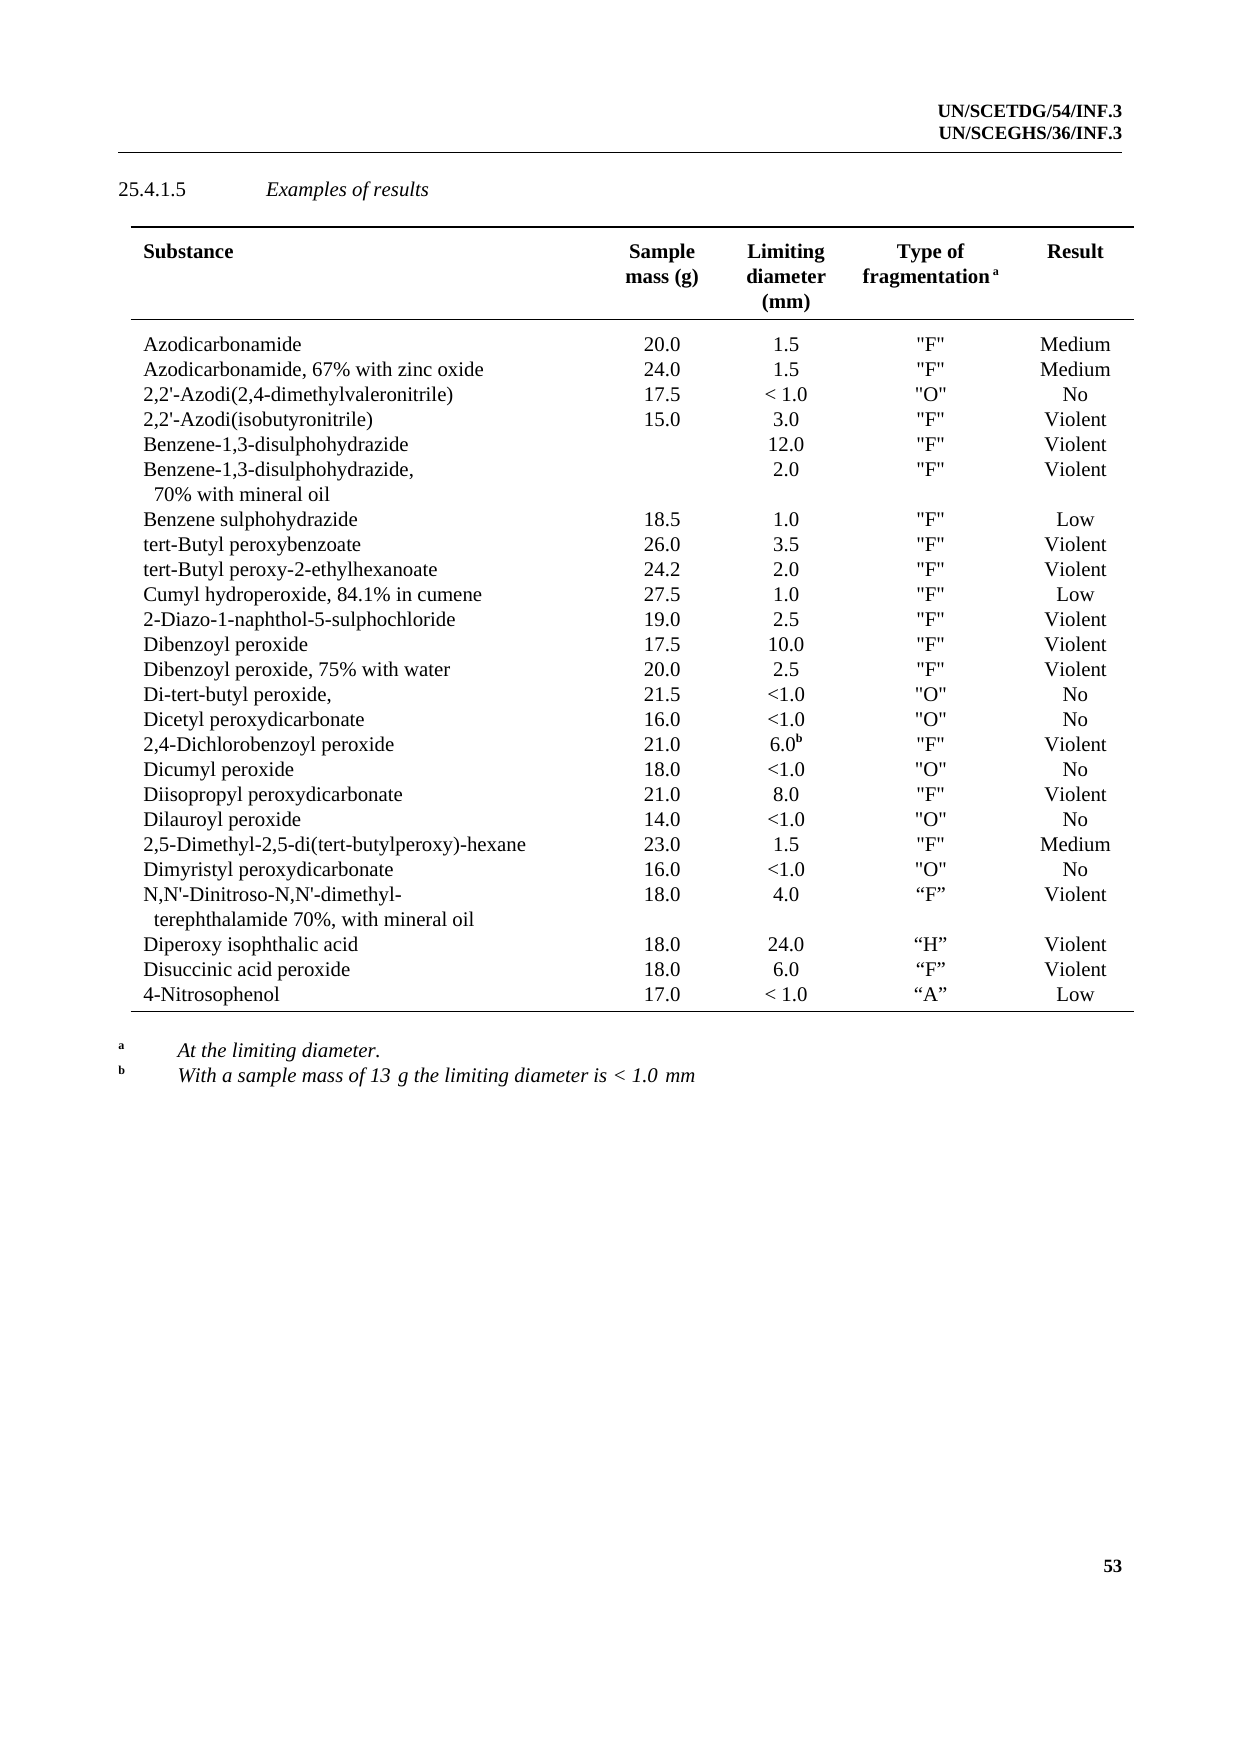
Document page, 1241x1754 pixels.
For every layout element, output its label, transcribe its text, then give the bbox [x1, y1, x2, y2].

subtitle 25.4.1.5 Examples of results [118, 177, 1122, 201]
table_cell "F" "F" "O" "F" "F" "F" "F" "F" "F" "F" "F" "F" "F" "O" "O" "F" "O" "F" "O" "F" "O" “F” “H” “F” “A” [845, 320, 1016, 1011]
table_cell 1.5 1.5 < 1.0 3.0 12.0 2.0 1.0 3.5 2.0 1.0 2.5 10.0 2.5 <1.0 <1.0 6.0b <1.0 8.0 <1.0 1.5 <1.0 4.0 24.0 6.0 < 1.0 [727, 320, 845, 1011]
table_cell Azodicarbonamide Azodicarbonamide, 67% with zinc oxide 2,2'-Azodi(2,4-dimethylvaleronitrile) 2,2'-Azodi(isobutyronitrile) Benzene-1,3-disulphohydrazide Benzene-1,3-disulphohydrazide, 70% with mineral oil Benzene sulphohydrazide tert-Butyl peroxybenzoate tert-Butyl peroxy-2-ethylhexanoate Cumyl hydroperoxide, 84.1% in cumene 2-Diazo-1-naphthol-5-sulphochloride Dibenzoyl peroxide Dibenzoyl peroxide, 75% with water Di-tert-butyl peroxide, Dicetyl peroxydicarbonate 2,4-Dichlorobenzoyl peroxide Dicumyl peroxide Diisopropyl peroxydicarbonate Dilauroyl peroxide 2,5-Dimethyl-2,5-di(tert-butylperoxy)-hexane Dimyristyl peroxydicarbonate N,N'-Dinitroso-N,N'-dimethyl- terephthalamide 70%, with mineral oil Diperoxy isophthalic acid Disuccinic acid peroxide 4-Nitrosophenol [131, 320, 597, 1011]
list b With a sample mass of 13 g the limiting diameter is < 1.0 mm [118, 1062, 1122, 1087]
table_cell 20.0 24.0 17.5 15.0 18.5 26.0 24.2 27.5 19.0 17.5 20.0 21.5 16.0 21.0 18.0 21.0 14.0 23.0 16.0 18.0 18.0 18.0 17.0 [597, 320, 727, 1011]
table_header Limiting diameter (mm) [727, 228, 845, 318]
table_header Sample mass (g) [597, 228, 727, 318]
list a At the limiting diameter. [118, 1037, 1122, 1062]
table_header Result [1016, 228, 1134, 318]
table_header Substance [131, 228, 597, 318]
table_header Type of fragmentation a [845, 228, 1016, 318]
table_cell Medium Medium No Violent Violent Violent Low Violent Violent Low Violent Violent Violent No No Violent No Violent No Medium No Violent Violent Violent Low [1016, 320, 1134, 1011]
